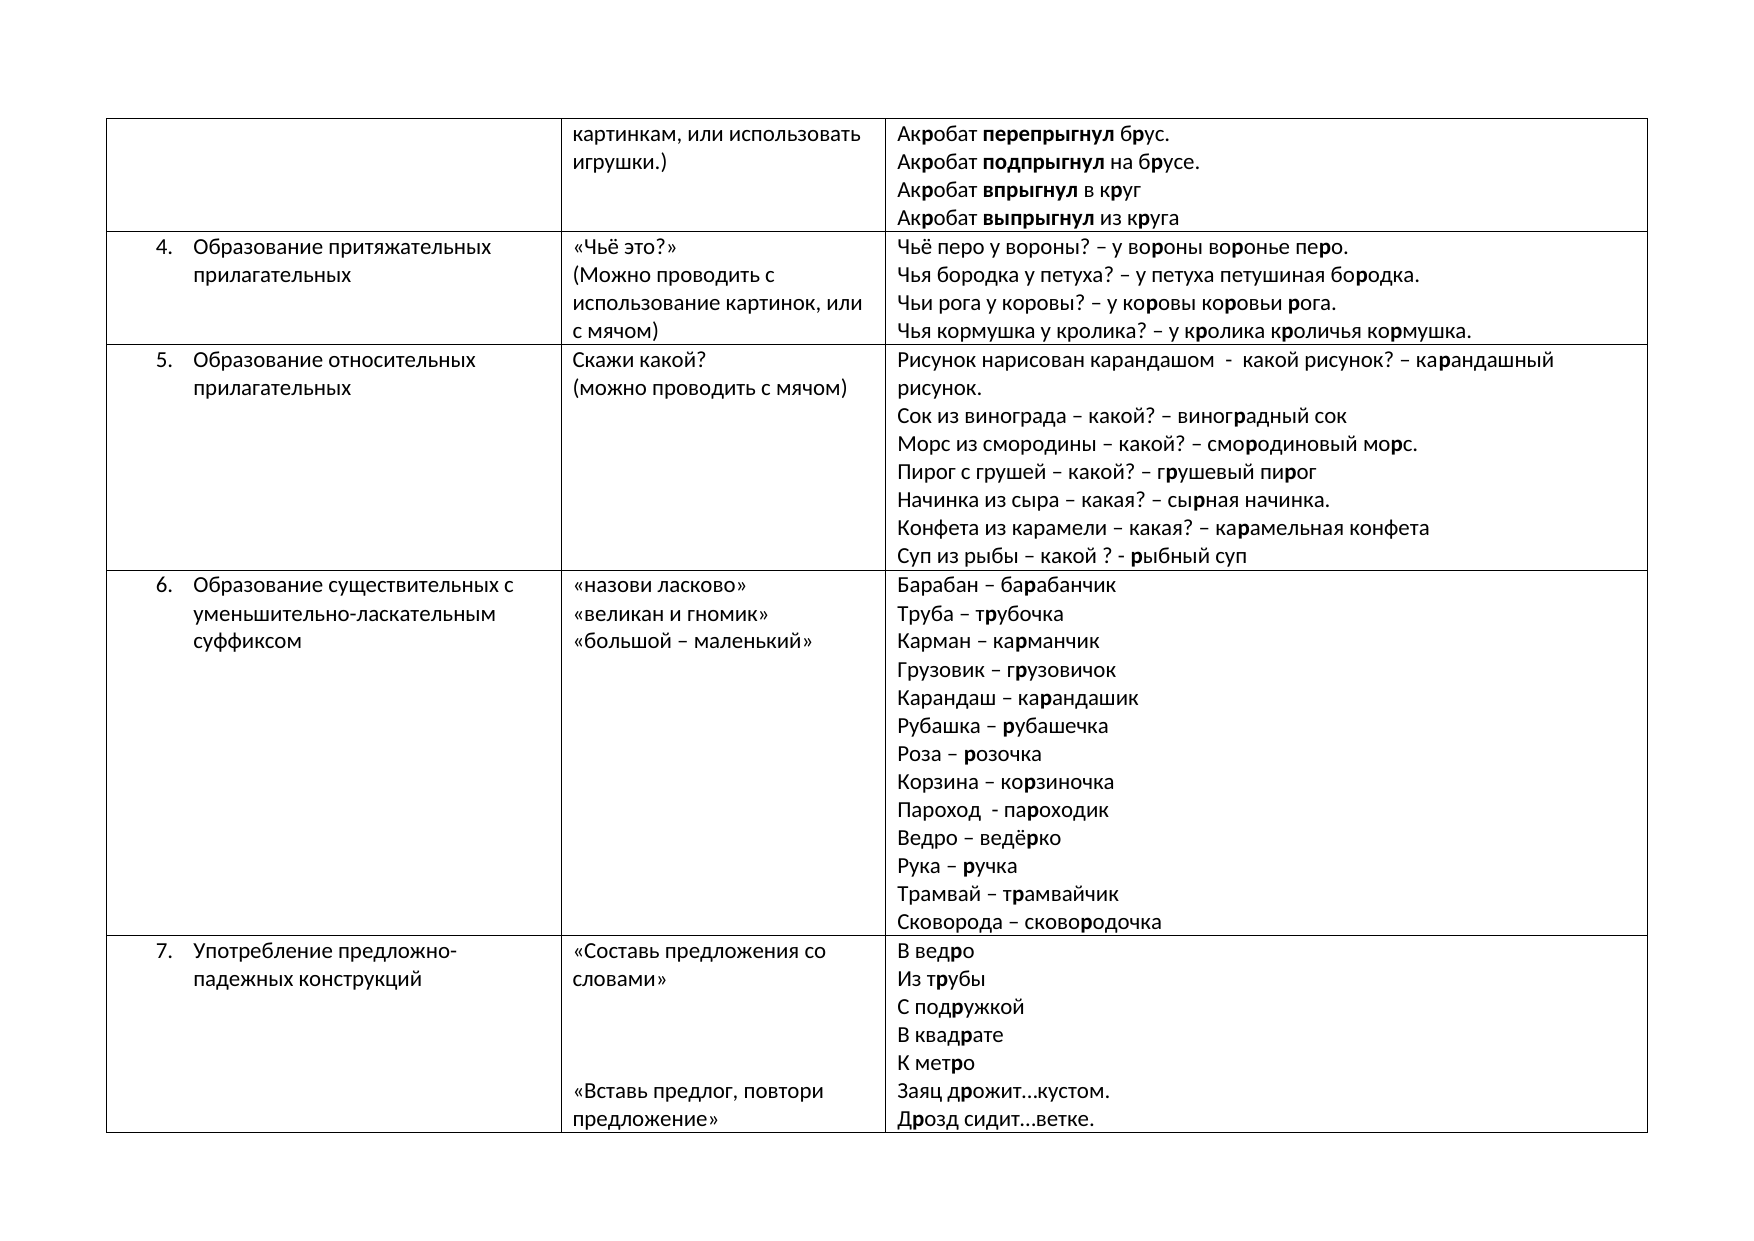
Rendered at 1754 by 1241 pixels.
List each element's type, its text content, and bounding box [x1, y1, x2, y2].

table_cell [107, 119, 561, 231]
table_cell Образование относительных прилагательных [107, 345, 561, 569]
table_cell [562, 936, 885, 1132]
table_cell Скажи какой? (можно проводить с мячом) [562, 345, 885, 569]
table_cell Барабан – барабанчик Труба – трубочка Карман – карманчик Грузовик – грузовичок Карандаш – карандашик Рубашка – рубашечка Роза – розочка Корзина – корзиночка Пароход - пароходик Ведро – ведёрко Рука – ручка Трамвай – трамвайчик Сковорода – сковородочка [886, 571, 1647, 935]
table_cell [886, 936, 1647, 1132]
table_cell «Чьё это?» (Можно проводить с использование картинок, или с мячом) [562, 232, 885, 344]
table_cell «назови ласково» «великан и гномик» «большой – маленький» [562, 571, 885, 935]
table_cell Рисунок нарисован карандашом - какой рисунок? – карандашный рисунок. Сок из винограда – какой? – виноградный сок Морс из смородины – какой? – смородиновый морс. Пирог с грушей – какой? – грушевый пирог Начинка из сыра – какая? – сырная начинка. Конфета из карамели – какая? – карамельная конфета Суп из рыбы – какой ? - рыбный суп [886, 345, 1647, 569]
table_cell Образование притяжательных прилагательных [107, 232, 561, 344]
table_cell Чьё перо у вороны? – у вороны воронье перо. Чья бородка у петуха? – у петуха петушиная бородка. Чьи рога у коровы? – у коровы коровьи рога. Чья кормушка у кролика? – у кролика кроличья кормушка. [886, 232, 1647, 344]
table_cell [107, 936, 561, 1132]
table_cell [562, 119, 885, 231]
table_cell Образование существительных с уменьшительно-ласкательным суффиксом [107, 571, 561, 935]
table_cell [886, 119, 1647, 231]
